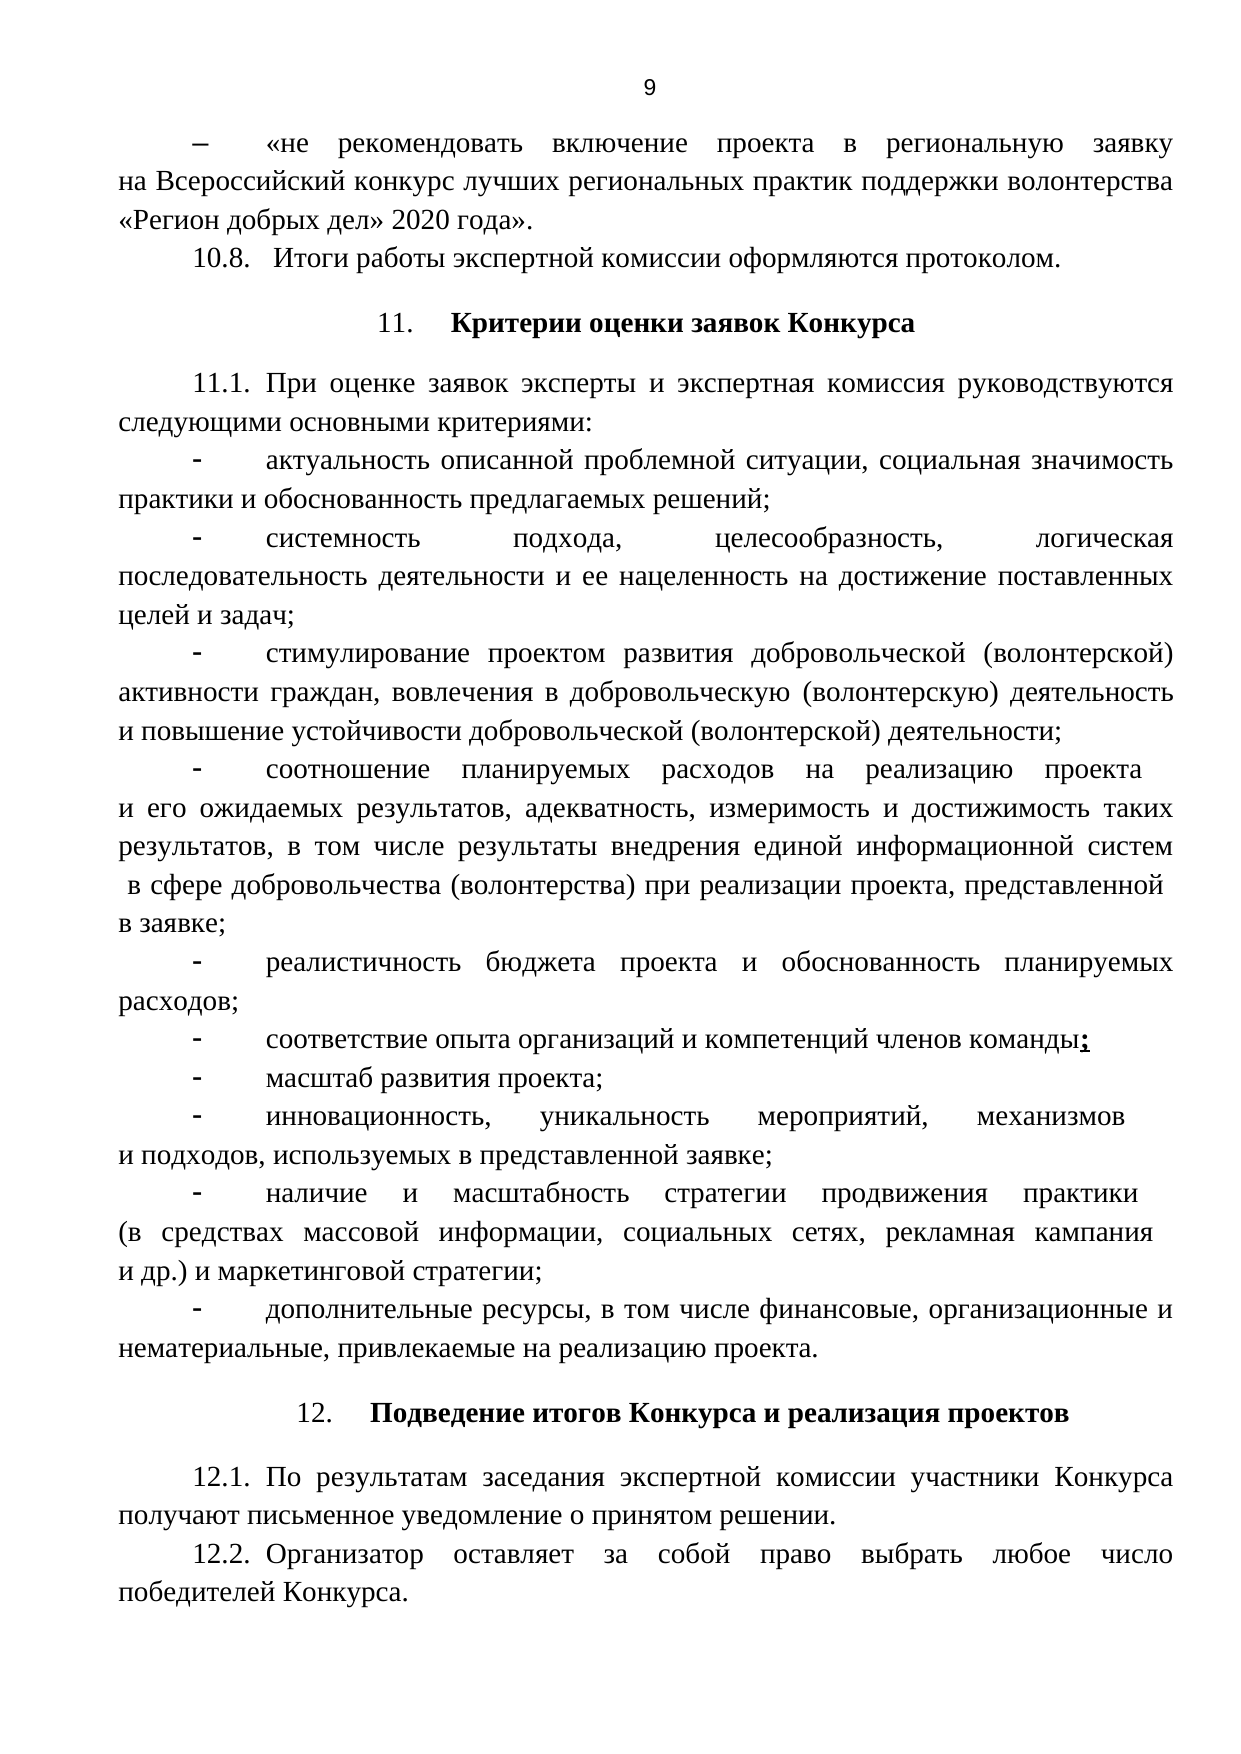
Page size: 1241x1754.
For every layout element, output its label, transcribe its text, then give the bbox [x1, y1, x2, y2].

list При оценке заявок эксперты и экспертная комиссия руководствуются следующими основными критериями: [118, 365, 1174, 437]
list дополнительные ресурсы, в том числе финансовые, организационные и нематериальные, привлекаемые на реализацию проекта. [118, 1291, 1174, 1363]
list Подведение итогов Конкурса и реализация проектов [118, 1395, 1174, 1428]
list инновационность, уникальность мероприятий, механизмов и подходов, используемых в представленной заявке; [118, 1098, 1174, 1171]
list соотношение планируемых расходов на реализацию проекта и его ожидаемых результатов, адекватность, измеримость и достижимость таких результатов, в том числе результаты внедрения единой информационной систем в сфере добровольчества (волонтерства) при реализации проекта, представленной в заявке; [118, 751, 1174, 939]
list актуальность описанной проблемной ситуации, социальная значимость практики и обоснованность предлагаемых решений; [118, 442, 1174, 515]
list соответствие опыта организаций и компетенций членов команды; [118, 1021, 1174, 1055]
list системность подхода, целесообразность, логическая последовательность деятельности и ее нацеленность на достижение поставленных целей и задач; [118, 520, 1174, 630]
list реалистичность бюджета проекта и обоснованность планируемых расходов; [118, 944, 1174, 1016]
list По результатам заседания экспертной комиссии участники Конкурса получают письменное уведомление о принятом решении. [118, 1459, 1174, 1531]
list Критерии оценки заявок Конкурса [118, 306, 1174, 339]
list масштаб развития проекта; [118, 1060, 1174, 1093]
list Итоги работы экспертной комиссии оформляются протоколом. [118, 241, 1174, 274]
list «не рекомендовать включение проекта в региональную заявку на Всероссийский конкурс лучших региональных практик поддержки волонтерства «Регион добрых дел» 2020 года». [118, 125, 1174, 236]
list Организатор оставляет за собой право выбрать любое число победителей Конкурса. [118, 1536, 1174, 1608]
list стимулирование проектом развития добровольческой (волонтерской) активности граждан, вовлечения в добровольческую (волонтерскую) деятельность и повышение устойчивости добровольческой (волонтерской) деятельности; [118, 635, 1174, 746]
list наличие и масштабность стратегии продвижения практики (в средствах массовой информации, социальных сетях, рекламная кампания и др.) и маркетинговой стратегии; [118, 1176, 1174, 1286]
